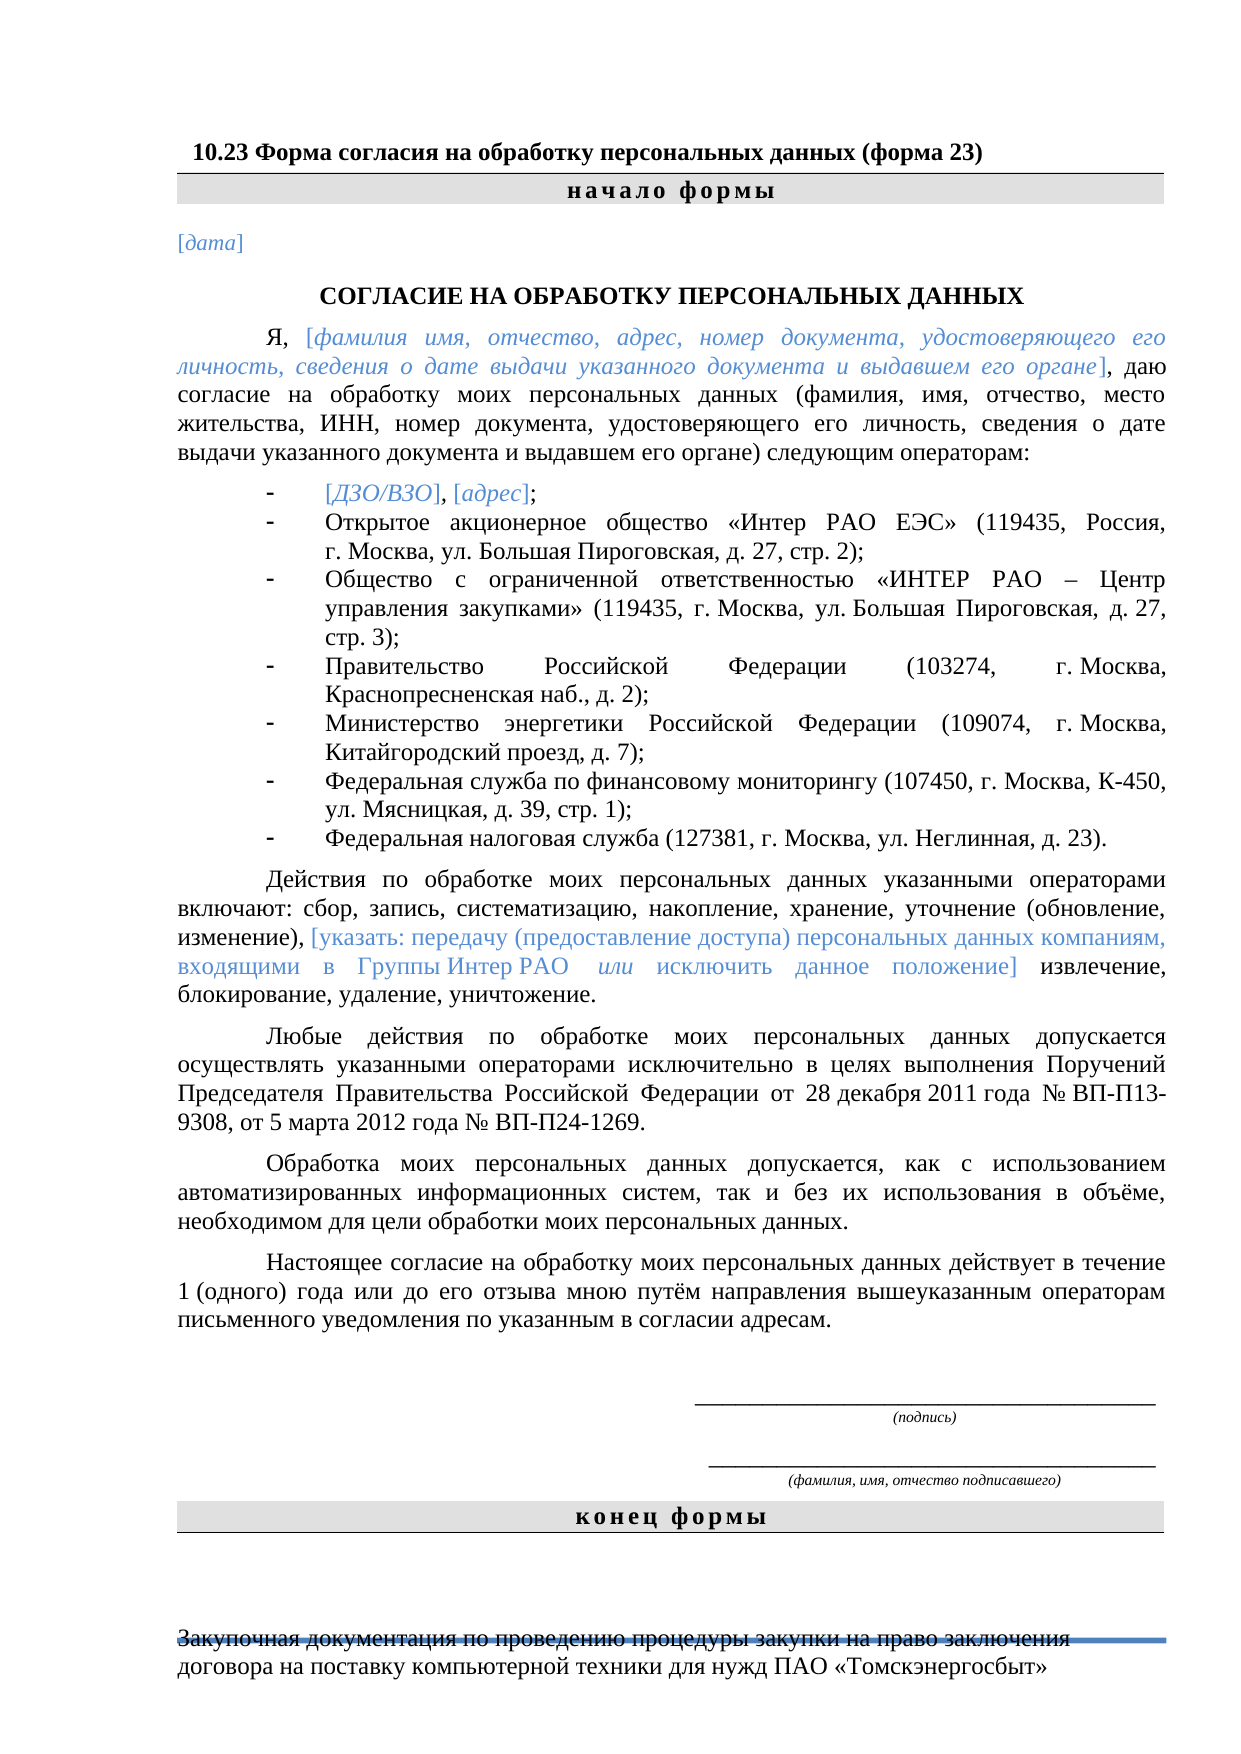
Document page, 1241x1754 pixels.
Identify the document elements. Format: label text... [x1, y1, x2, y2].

list Открытое акционерное общество «Интер РАО ЕЭС» (119435, Россия, г. Москва, ул. Большая Пироговская, д. 27, стр. 2); [266, 507, 1167, 564]
text 10.23 Форма согласия на обработку персональных данных (форма 23) [192, 137, 1167, 166]
text начало формы [177, 174, 1164, 204]
list [ДЗО/ВЗО], [адрес]; [266, 478, 1167, 507]
text Настоящее согласие на обработку моих персональных данных действует в течение 1 (одного) года или до его отзыва мною путём направления вышеуказанным операторам письменного уведомления по указанным в согласии адресам. [177, 1247, 1167, 1333]
text Действия по обработке моих персональных данных указанными операторами включают: сбор, запись, систематизацию, накопление, хранение, уточнение (обновление, изменение), [указать: передачу (предоставление доступа) персональных данных компаниям, входящими в Группы Интер РАО или исключить данное положение] извлечение, блокирование, удаление, уничтожение. [177, 864, 1167, 1008]
list Федеральная налоговая служба (127381, г. Москва, ул. Неглинная, д. 23). [266, 823, 1167, 852]
text СОГЛАСИЕ НА ОБРАБОТКУ ПЕРСОНАЛЬНЫХ ДАННЫХ [177, 281, 1167, 309]
text [дата] [177, 229, 1167, 256]
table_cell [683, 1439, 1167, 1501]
list Федеральная служба по финансовому мониторингу (107450, г. Москва, К-450, ул. Мясницкая, д. 39, стр. 1); [266, 766, 1167, 823]
list Министерство энергетики Российской Федерации (109074, г. Москва, Китайгородский проезд, д. 7); [266, 708, 1167, 766]
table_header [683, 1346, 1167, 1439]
list Общество с ограниченной ответственностью «ИНТЕР РАО – Центр управления закупками» (119435, г. Москва, ул. Большая Пироговская, д. 27, стр. 3); [266, 564, 1167, 651]
text Обработка моих персональных данных допускается, как с использованием автоматизированных информационных систем, так и без их использования в объёме, необходимом для цели обработки моих персональных данных. [177, 1148, 1167, 1234]
list Правительство Российской Федерации (103274, г. Москва, Краснопресненская наб., д. 2); [266, 651, 1167, 708]
text конец формы [177, 1501, 1164, 1532]
text Любые действия по обработке моих персональных данных допускается осуществлять указанными операторами исключительно в целях выполнения Поручений Председателя Правительства Российской Федерации от 28 декабря 2011 года № ВП-П13-9308, от 5 марта 2012 года № ВП-П24-1269. [177, 1021, 1167, 1136]
text Я, [фамилия имя, отчество, адрес, номер документа, удостоверяющего его личность, сведения о дате выдачи указанного документа и выдавшем его органе], даю согласие на обработку моих персональных данных (фамилия, имя, отчество, место жительства, ИНН, номер документа, удостоверяющего его личность, сведения о дате выдачи указанного документа и выдавшем его органе) следующим операторам: [177, 322, 1167, 466]
